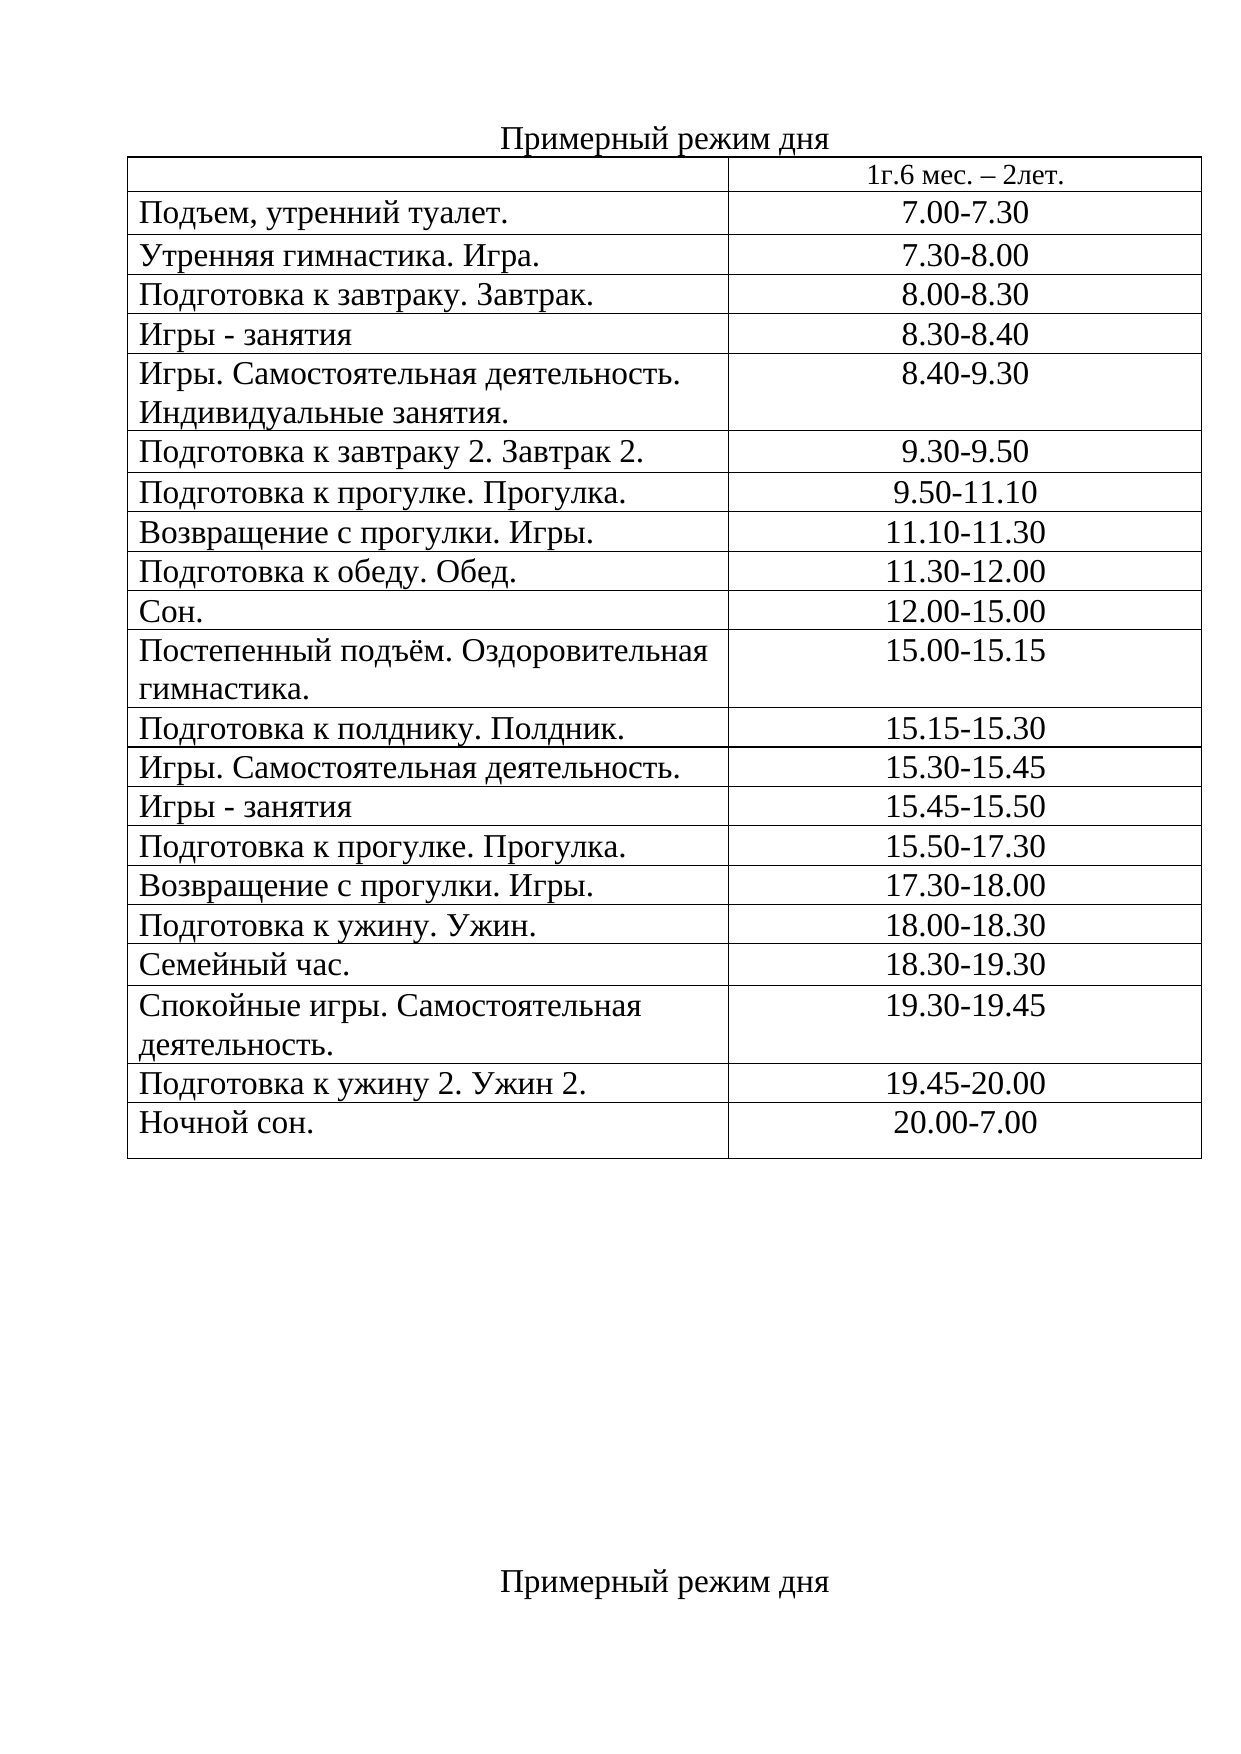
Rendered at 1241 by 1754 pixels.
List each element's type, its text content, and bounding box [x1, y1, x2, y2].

table_cell Возвращение с прогулки. Игры. [128, 512, 728, 551]
table_cell 12.00-15.00 [729, 591, 1201, 629]
table_cell 8.40-9.30 [729, 354, 1201, 430]
table_cell 15.15-15.30 [729, 708, 1201, 746]
table_cell 11.30-12.00 [729, 552, 1201, 590]
table_cell Подготовка к ужину. Ужин. [128, 905, 728, 943]
table_cell 7.30-8.00 [729, 235, 1201, 274]
table_cell Подготовка к завтраку. Завтрак. [128, 275, 728, 313]
table_cell Спокойные игры. Самостоятельная деятельность. [128, 986, 728, 1062]
table_cell Подготовка к ужину 2. Ужин 2. [128, 1064, 728, 1102]
table_cell 8.30-8.40 [729, 314, 1201, 353]
table_cell 8.00-8.30 [729, 275, 1201, 313]
table_cell 15.30-15.45 [729, 748, 1201, 786]
table_cell 9.50-11.10 [729, 473, 1201, 511]
table_cell 18.30-19.30 [729, 944, 1201, 985]
table_cell Ночной сон. [128, 1103, 728, 1158]
table_cell 19.45-20.00 [729, 1064, 1201, 1102]
table_header 1г.6 мес. – 2лет. [729, 158, 1201, 191]
table_cell 9.30-9.50 [729, 431, 1201, 472]
table_cell 15.00-15.15 [729, 630, 1201, 707]
table_cell Игры. Самостоятельная деятельность. Индивидуальные занятия. [128, 354, 728, 430]
table_cell Подготовка к прогулке. Прогулка. [128, 826, 728, 864]
text Примерный режим дня [177, 1561, 1152, 1600]
table_cell Постепенный подъём. Оздоровительная гимнастика. [128, 630, 728, 707]
table_cell 11.10-11.30 [729, 512, 1201, 551]
table_cell 15.45-15.50 [729, 787, 1201, 825]
text Примерный режим дня [177, 118, 1152, 156]
table_cell 19.30-19.45 [729, 986, 1201, 1062]
table_cell Подготовка к полднику. Полдник. [128, 708, 728, 746]
table_cell Подъем, утренний туалет. [128, 192, 728, 234]
table_cell Игры. Самостоятельная деятельность. [128, 748, 728, 786]
table_cell Игры - занятия [128, 314, 728, 353]
table_cell Сон. [128, 591, 728, 629]
table_cell 20.00-7.00 [729, 1103, 1201, 1158]
table_cell 15.50-17.30 [729, 826, 1201, 864]
table_cell Семейный час. [128, 944, 728, 985]
table_header [128, 158, 728, 191]
table_cell 17.30-18.00 [729, 866, 1201, 904]
table_cell Подготовка к завтраку 2. Завтрак 2. [128, 431, 728, 472]
table_cell Подготовка к обеду. Обед. [128, 552, 728, 590]
table_cell 18.00-18.30 [729, 905, 1201, 943]
table_cell Утренняя гимнастика. Игра. [128, 235, 728, 274]
table_cell 7.00-7.30 [729, 192, 1201, 234]
table_cell Подготовка к прогулке. Прогулка. [128, 473, 728, 511]
table_cell Игры - занятия [128, 787, 728, 825]
table_cell Возвращение с прогулки. Игры. [128, 866, 728, 904]
